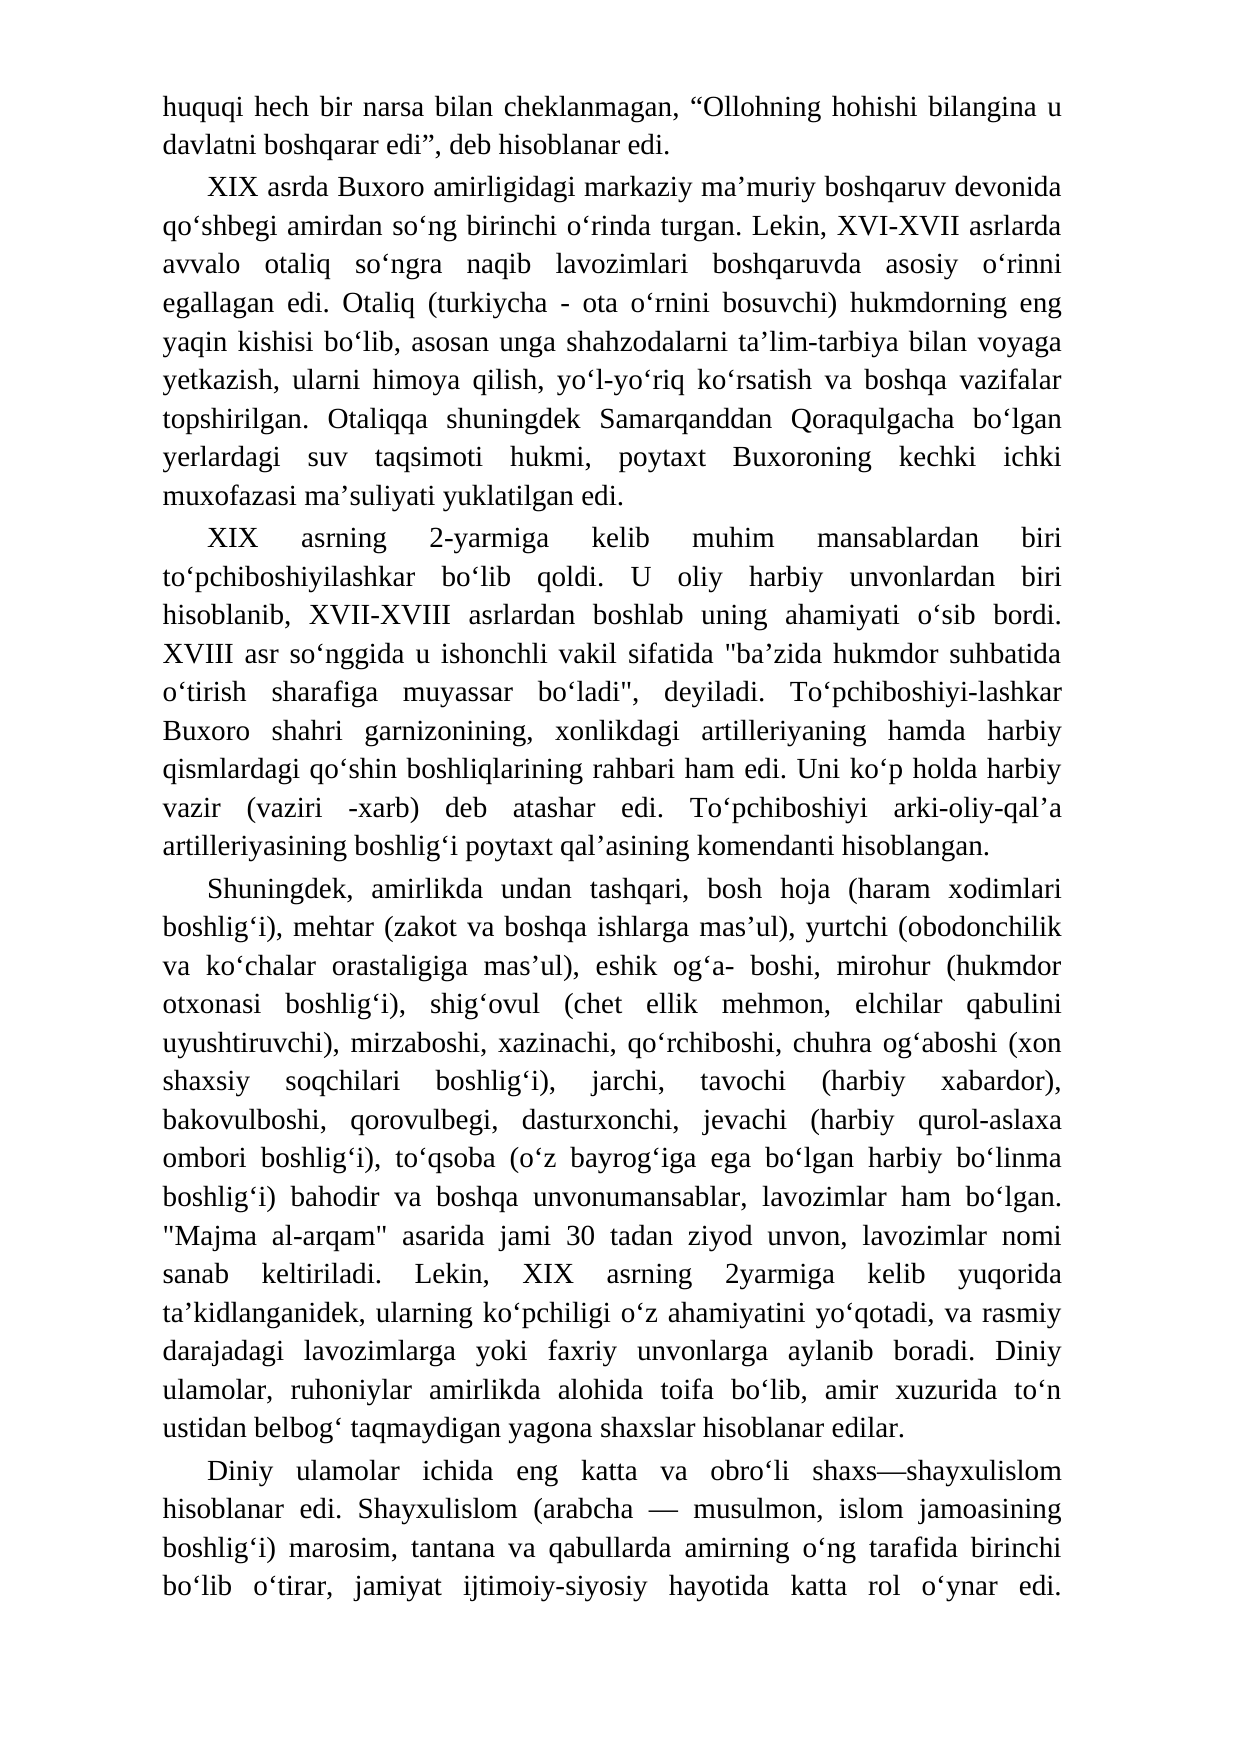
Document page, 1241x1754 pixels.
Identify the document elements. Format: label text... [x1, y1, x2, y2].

text XIX asrda Buxoro amirligidagi markaziy ma’muriy boshqaruv devonida qo‘shbegi amirdan so‘ng birinchi o‘rinda turgan. Lekin, XVI-XVII asrlarda avvalo otaliq so‘ngra naqib lavozimlari boshqaruvda asosiy o‘rinni egallagan edi. Otaliq (turkiycha - ota o‘rnini bosuvchi) hukmdorning eng yaqin kishisi bo‘lib, asosan unga shahzodalarni ta’lim-tarbiya bilan voyaga yetkazish, ularni himoya qilish, yo‘l-yo‘riq ko‘rsatish va boshqa vazifalar topshirilgan. Otaliqqa shuningdek Samarqanddan Qoraqulgacha bo‘lgan yerlardagi suv taqsimoti hukmi, poytaxt Buxoroning kechki ichki muxofazasi ma’suliyati yuklatilgan edi. [162, 169, 1062, 511]
text Shuningdek, amirlikda undan tashqari, bosh hoja (haram xodimlari boshlig‘i), mehtar (zakot va boshqa ishlarga mas’ul), yurtchi (obodonchilik va ko‘chalar orastaligiga mas’ul), eshik og‘a- boshi, mirohur (hukmdor otxonasi boshlig‘i), shig‘ovul (chet ellik mehmon, elchilar qabulini uyushtiruvchi), mirzaboshi, xazinachi, qo‘rchiboshi, chuhra og‘aboshi (xon shaxsiy soqchilari boshlig‘i), jarchi, tavochi (harbiy xabardor), bakovulboshi, qorovulbegi, dasturxonchi, jevachi (harbiy qurol-aslaxa ombori boshlig‘i), to‘qsoba (o‘z bayrog‘iga ega bo‘lgan harbiy bo‘linma boshlig‘i) bahodir va boshqa unvonumansablar, lavozimlar ham bo‘lgan. "Majma al-arqam" asarida jami 30 tadan ziyod unvon, lavozimlar nomi sanab keltiriladi. Lekin, XIX asrning 2yarmiga kelib yuqorida ta’kidlanganidek, ularning ko‘pchiligi o‘z ahamiyatini yo‘qotadi, va rasmiy darajadagi lavozimlarga yoki faxriy unvonlarga aylanib boradi. Diniy ulamolar, ruhoniylar amirlikda alohida toifa bo‘lib, amir xuzurida to‘n ustidan belbog‘ taqmaydigan yagona shaxslar hisoblanar edilar. [162, 871, 1062, 1444]
text XIX asrning 2-yarmiga kelib muhim mansablardan biri to‘pchiboshiyilashkar bo‘lib qoldi. U oliy harbiy unvonlardan biri hisoblanib, XVII-XVIII asrlardan boshlab uning ahamiyati o‘sib bordi. XVIII asr so‘nggida u ishonchli vakil sifatida "ba’zida hukmdor suhbatida o‘tirish sharafiga muyassar bo‘ladi", deyiladi. To‘pchiboshiyi-lashkar Buxoro shahri garnizonining, xonlikdagi artilleriyaning hamda harbiy qismlardagi qo‘shin boshliqlarining rahbari ham edi. Uni ko‘p holda harbiy vazir (vaziri -xarb) deb atashar edi. To‘pchiboshiyi arki-oliy-qal’a artilleriyasining boshlig‘i poytaxt qal’asining komendanti hisoblangan. [162, 520, 1062, 862]
